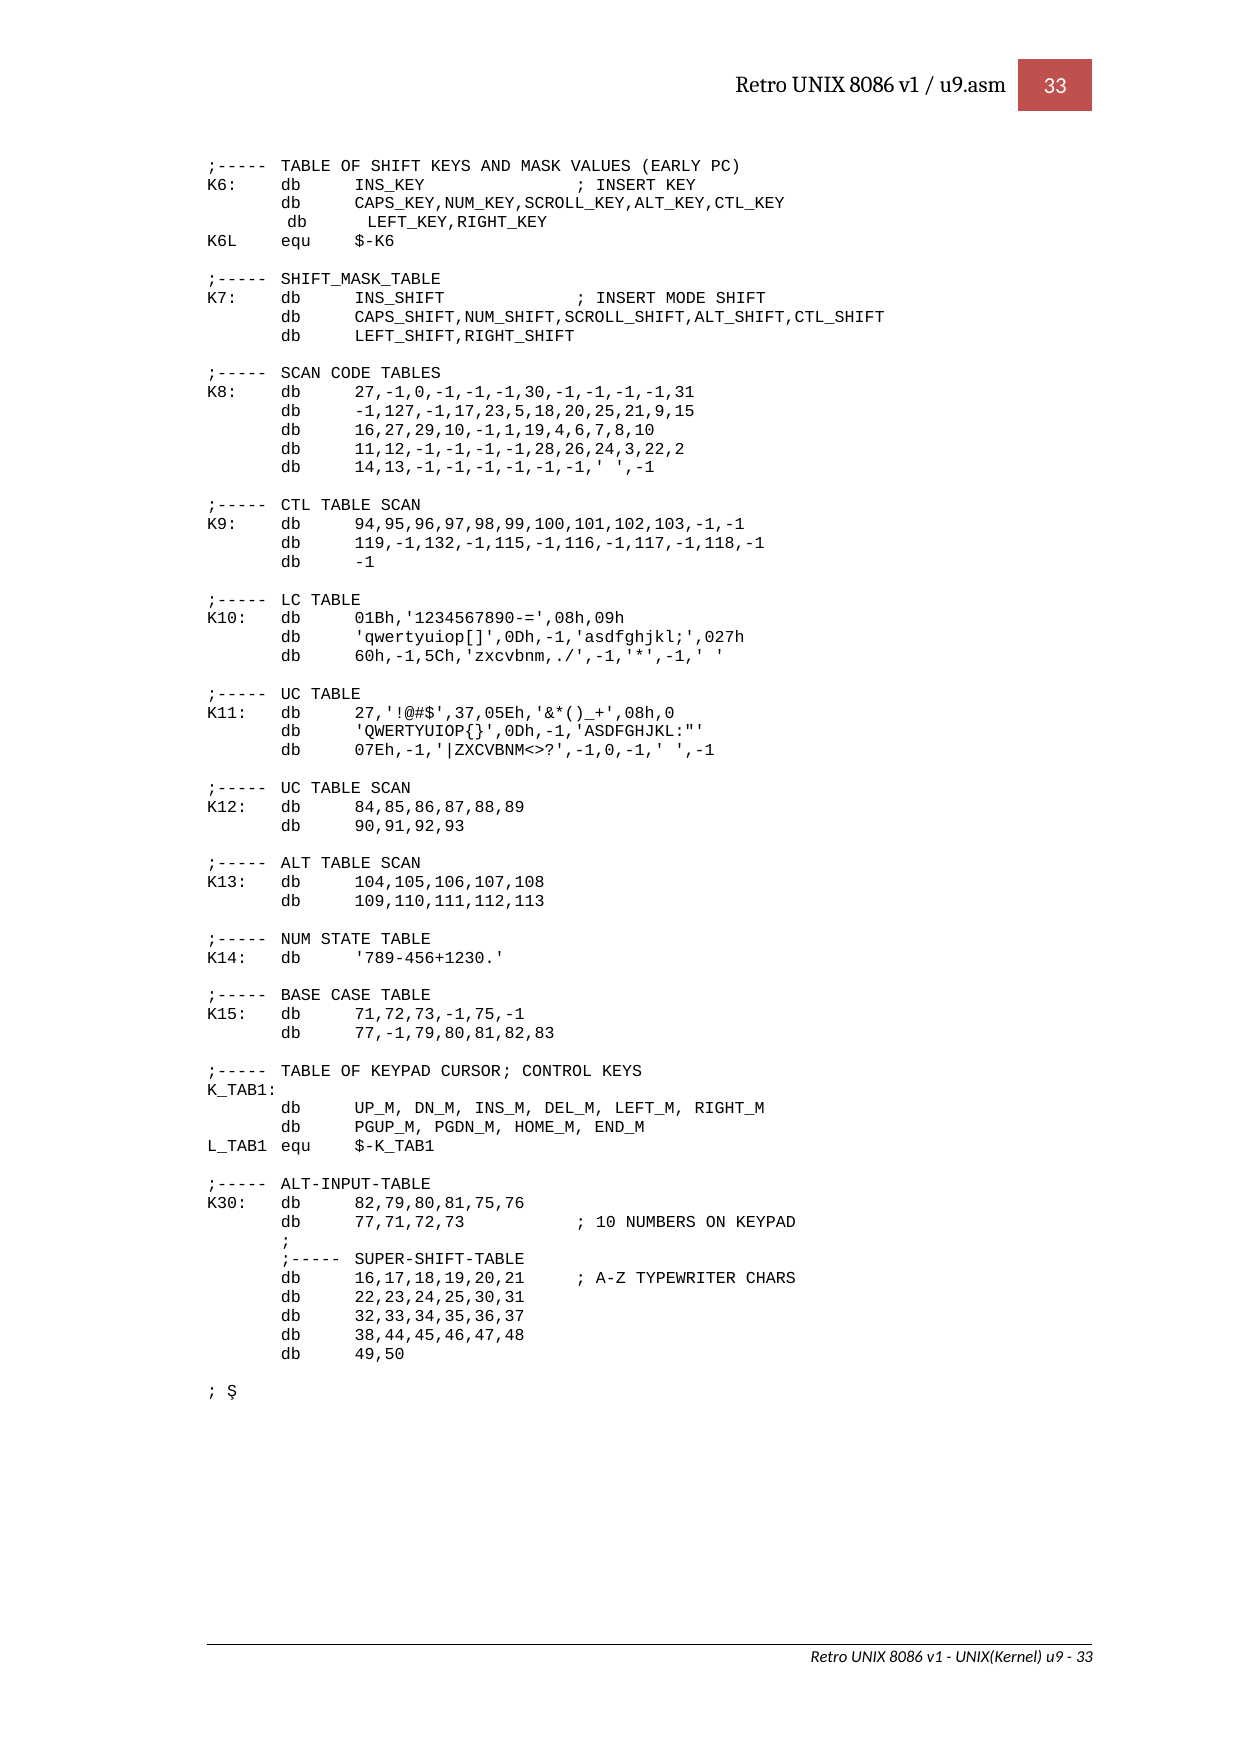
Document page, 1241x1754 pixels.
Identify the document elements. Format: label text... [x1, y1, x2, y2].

text K9: db 94,95,96,97,98,99,100,101,102,103,-1,-1 [207, 516, 1092, 534]
text ;----- UC TABLE SCAN [207, 779, 1092, 798]
text db 16,27,29,10,-1,1,19,4,6,7,8,10 [207, 421, 1092, 440]
text K11: db 27,'!@#$',37,05Eh,'&*()_+',08h,0 [207, 704, 1092, 723]
text ;----- BASE CASE TABLE [207, 987, 1092, 1006]
text db 32,33,34,35,36,37 [207, 1307, 1092, 1326]
text db 16,17,18,19,20,21 ; A-Z TYPEWRITER CHARS [207, 1270, 1092, 1289]
text K30: db 82,79,80,81,75,76 [207, 1194, 1092, 1213]
text db -1,127,-1,17,23,5,18,20,25,21,9,15 [207, 402, 1092, 421]
text K14: db '789-456+1230.' [207, 949, 1092, 968]
text db LEFT_SHIFT,RIGHT_SHIFT [207, 327, 1092, 346]
text db PGUP_M, PGDN_M, HOME_M, END_M [207, 1119, 1092, 1138]
text ;----- SCAN CODE TABLES [207, 365, 1092, 384]
text ; [207, 1232, 1092, 1251]
text ; Ş [207, 1383, 1092, 1402]
text db 49,50 [207, 1345, 1092, 1364]
text K12: db 84,85,86,87,88,89 [207, 798, 1092, 817]
text db LEFT_KEY,RIGHT_KEY [207, 214, 1092, 233]
text ;----- UC TABLE [207, 685, 1092, 704]
text ;----- SUPER-SHIFT-TABLE [207, 1251, 1092, 1270]
text ;----- CTL TABLE SCAN [207, 497, 1092, 516]
text db 90,91,92,93 [207, 817, 1092, 836]
text L_TAB1 equ $-K_TAB1 [207, 1138, 1092, 1157]
text K6: db INS_KEY ; INSERT KEY [207, 176, 1092, 195]
text db 77,-1,79,80,81,82,83 [207, 1025, 1092, 1043]
text K15: db 71,72,73,-1,75,-1 [207, 1006, 1092, 1025]
text db 38,44,45,46,47,48 [207, 1326, 1092, 1345]
text K6L equ $-K6 [207, 233, 1092, 252]
text K13: db 104,105,106,107,108 [207, 874, 1092, 893]
text db 14,13,-1,-1,-1,-1,-1,-1,' ',-1 [207, 459, 1092, 478]
text ;----- TABLE OF SHIFT KEYS AND MASK VALUES (EARLY PC) [207, 157, 1092, 176]
text K10: db 01Bh,'1234567890-=',08h,09h [207, 610, 1092, 629]
text K7: db INS_SHIFT ; INSERT MODE SHIFT [207, 289, 1092, 308]
text ;----- ALT-INPUT-TABLE [207, 1176, 1092, 1194]
text db 22,23,24,25,30,31 [207, 1289, 1092, 1307]
text db CAPS_KEY,NUM_KEY,SCROLL_KEY,ALT_KEY,CTL_KEY [207, 195, 1092, 214]
text db UP_M, DN_M, INS_M, DEL_M, LEFT_M, RIGHT_M [207, 1100, 1092, 1119]
text db 60h,-1,5Ch,'zxcvbnm,./',-1,'*',-1,' ' [207, 648, 1092, 666]
text db -1 [207, 553, 1092, 572]
text ;----- LC TABLE [207, 591, 1092, 610]
text db 'qwertyuiop[]',0Dh,-1,'asdfghjkl;',027h [207, 629, 1092, 648]
text ;----- TABLE OF KEYPAD CURSOR ; CONTROL KEYS [207, 1062, 1092, 1081]
text K_TAB1: [207, 1081, 1092, 1100]
text db 109,110,111,112,113 [207, 893, 1092, 912]
text db 77,71,72,73 ; 10 NUMBERS ON KEYPAD [207, 1213, 1092, 1232]
text db 119,-1,132,-1,115,-1,116,-1,117,-1,118,-1 [207, 534, 1092, 553]
text db 11,12,-1,-1,-1,-1,28,26,24,3,22,2 [207, 440, 1092, 459]
text ;----- SHIFT_MASK_TABLE [207, 271, 1092, 289]
text K8: db 27,-1,0,-1,-1,-1,30,-1,-1,-1,-1,31 [207, 384, 1092, 402]
text db CAPS_SHIFT,NUM_SHIFT,SCROLL_SHIFT,ALT_SHIFT,CTL_SHIFT [207, 308, 1092, 327]
text ;----- ALT TABLE SCAN [207, 855, 1092, 874]
text ;----- NUM STATE TABLE [207, 930, 1092, 949]
text db 07Eh,-1,'|ZXCVBNM<>?',-1,0,-1,' ',-1 [207, 742, 1092, 761]
text db 'QWERTYUIOP{}',0Dh,-1,'ASDFGHJKL:"' [207, 723, 1092, 742]
